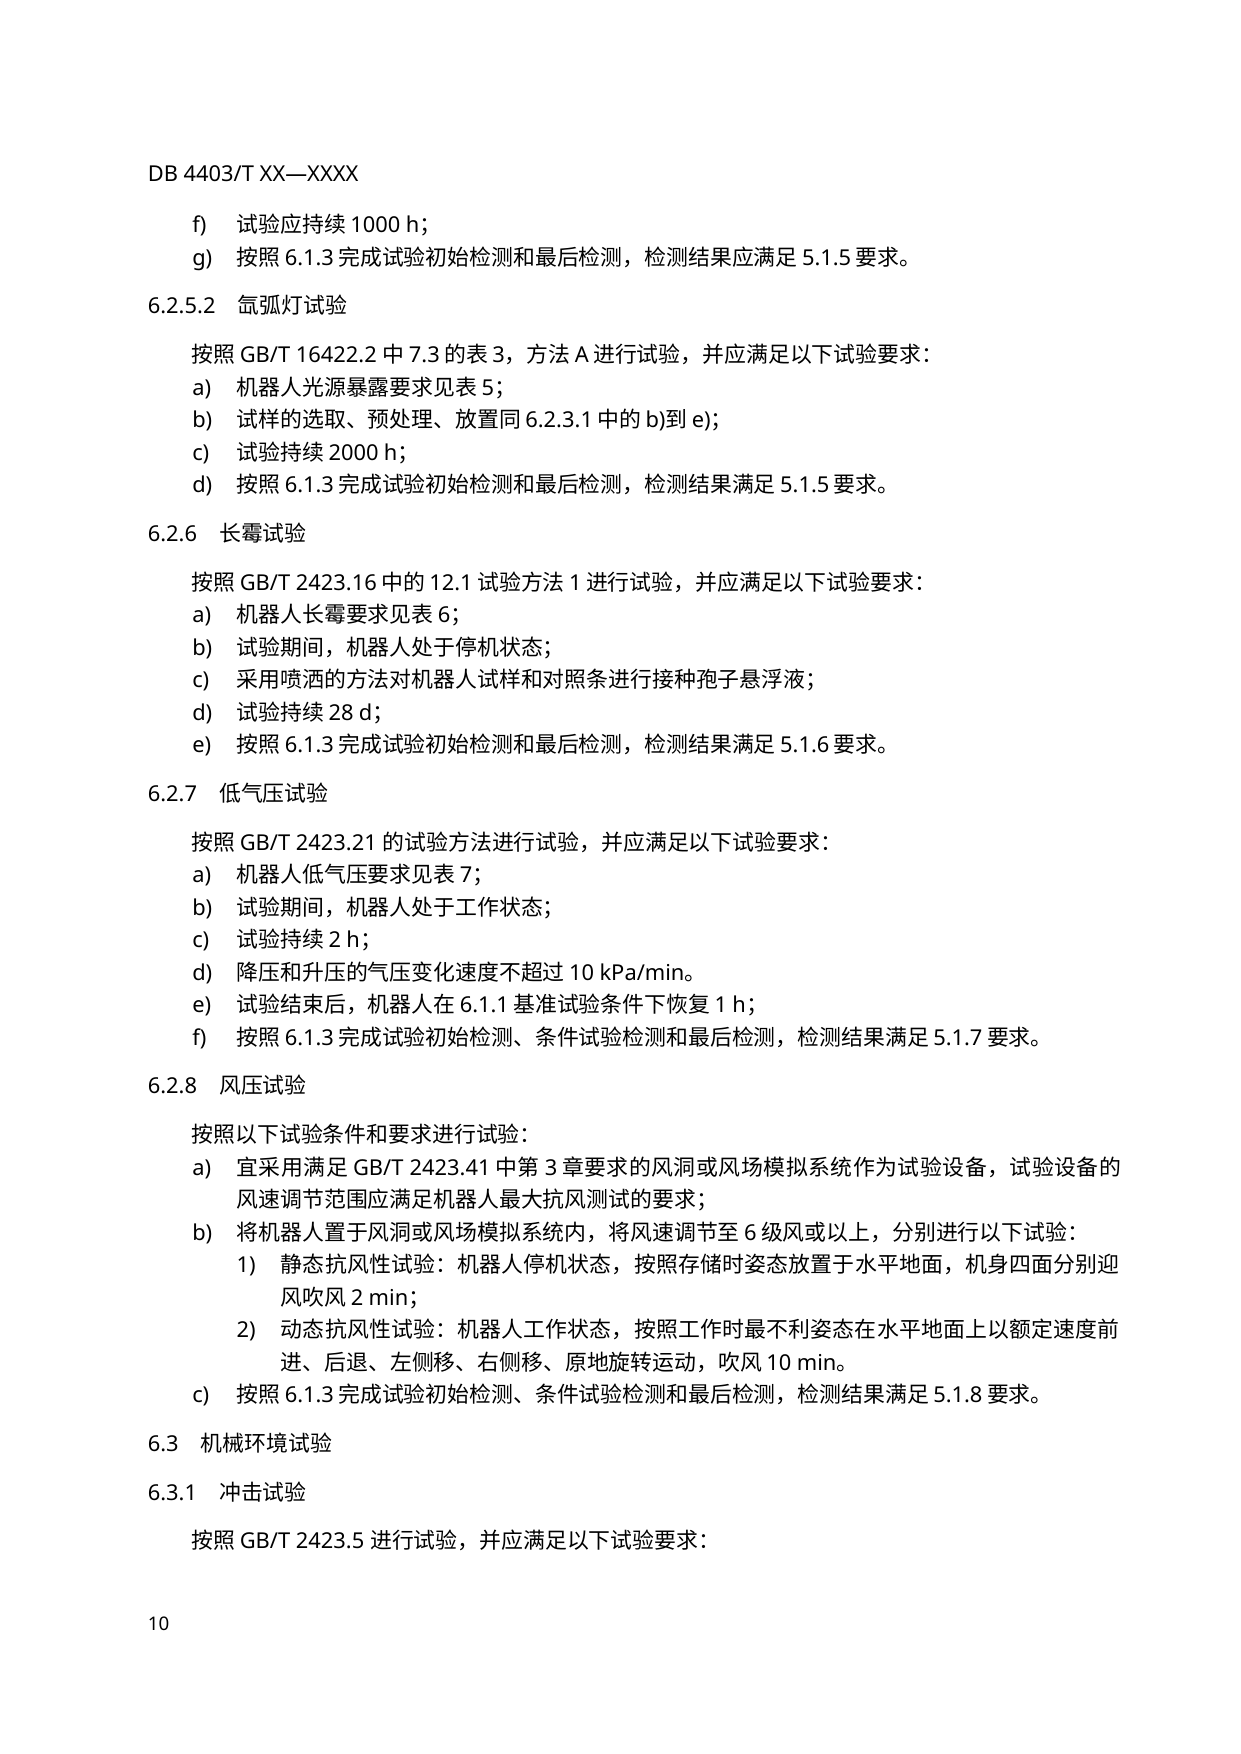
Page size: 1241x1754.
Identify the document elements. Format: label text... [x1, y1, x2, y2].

list 机器人光源暴露要求见表5； [192, 369, 1122, 402]
text 试验期间，机器人处于停机状态； [192, 629, 1122, 662]
text 试样的选取、预处理、放置同6.2.3.1中的b)到e)； [192, 402, 1122, 434]
text 试验持续2 h； [192, 922, 1122, 954]
text 采用喷洒的方法对机器人试样和对照条进行接种孢子悬浮液； [192, 662, 1122, 694]
list 机器人低气压要求见表7； [192, 857, 1122, 889]
text 试验结束后，机器人在6.1.1基准试验条件下恢复1 h； [192, 987, 1122, 1019]
text 按照6.1.3完成试验初始检测和最后检测，检测结果满足5.1.6要求。 [192, 727, 1122, 759]
text 按照GB/T 2423.16中的12.1试验方法1进行试验，并应满足以下试验要求： [148, 564, 1122, 597]
text 降压和升压的气压变化速度不超过10 kPa/min。 [192, 954, 1122, 987]
text 长霉试验 [148, 516, 1122, 548]
text 动态抗风性试验：机器人工作状态，按照工作时最不利姿态在水平地面上以额定速度前进、后退、左侧移、右侧移、原地旋转运动，吹风10 min。 [236, 1312, 1122, 1377]
text 低气压试验 [148, 776, 1122, 808]
text 按照6.1.3完成试验初始检测和最后检测，检测结果满足5.1.5要求。 [192, 467, 1122, 499]
text 试验持续2000 h； [192, 434, 1122, 467]
text 风压试验 [148, 1068, 1122, 1101]
text 按照以下试验条件和要求进行试验： [148, 1117, 1122, 1149]
text 按照GB/T 2423.21 的试验方法进行试验，并应满足以下试验要求： [148, 824, 1122, 857]
text 按照6.1.3完成试验初始检测、条件试验检测和最后检测，检测结果满足5.1.8要求。 [192, 1377, 1122, 1409]
text 将机器人置于风洞或风场模拟系统内，将风速调节至6级风或以上，分别进行以下试验： [192, 1214, 1122, 1247]
list 宜采用满足GB/T 2423.41中第3章要求的风洞或风场模拟系统作为试验设备，试验设备的风速调节范围应满足机器人最大抗风测试的要求； [192, 1149, 1122, 1214]
text 试验应持续1000 h； [192, 207, 1122, 239]
text 按照6.1.3完成试验初始检测和最后检测，检测结果应满足5.1.5要求。 [192, 239, 1122, 272]
text 冲击试验 [148, 1474, 1122, 1507]
text 按照6.1.3完成试验初始检测、条件试验检测和最后检测，检测结果满足5.1.7要求。 [192, 1019, 1122, 1052]
text 试验期间，机器人处于工作状态； [192, 889, 1122, 922]
text 机械环境试验 [148, 1426, 1122, 1458]
text 氙弧灯试验 [148, 288, 1122, 321]
list 机器人长霉要求见表6； [192, 597, 1122, 629]
list 静态抗风性试验：机器人停机状态，按照存储时姿态放置于水平地面，机身四面分别迎风吹风2 min； [236, 1247, 1122, 1312]
text 按照GB/T 16422.2 中7.3的表3，方法A进行试验，并应满足以下试验要求： [148, 337, 1122, 369]
text 试验持续28 d； [192, 694, 1122, 727]
text 按照GB/T 2423.5 进行试验，并应满足以下试验要求： [148, 1523, 1122, 1556]
